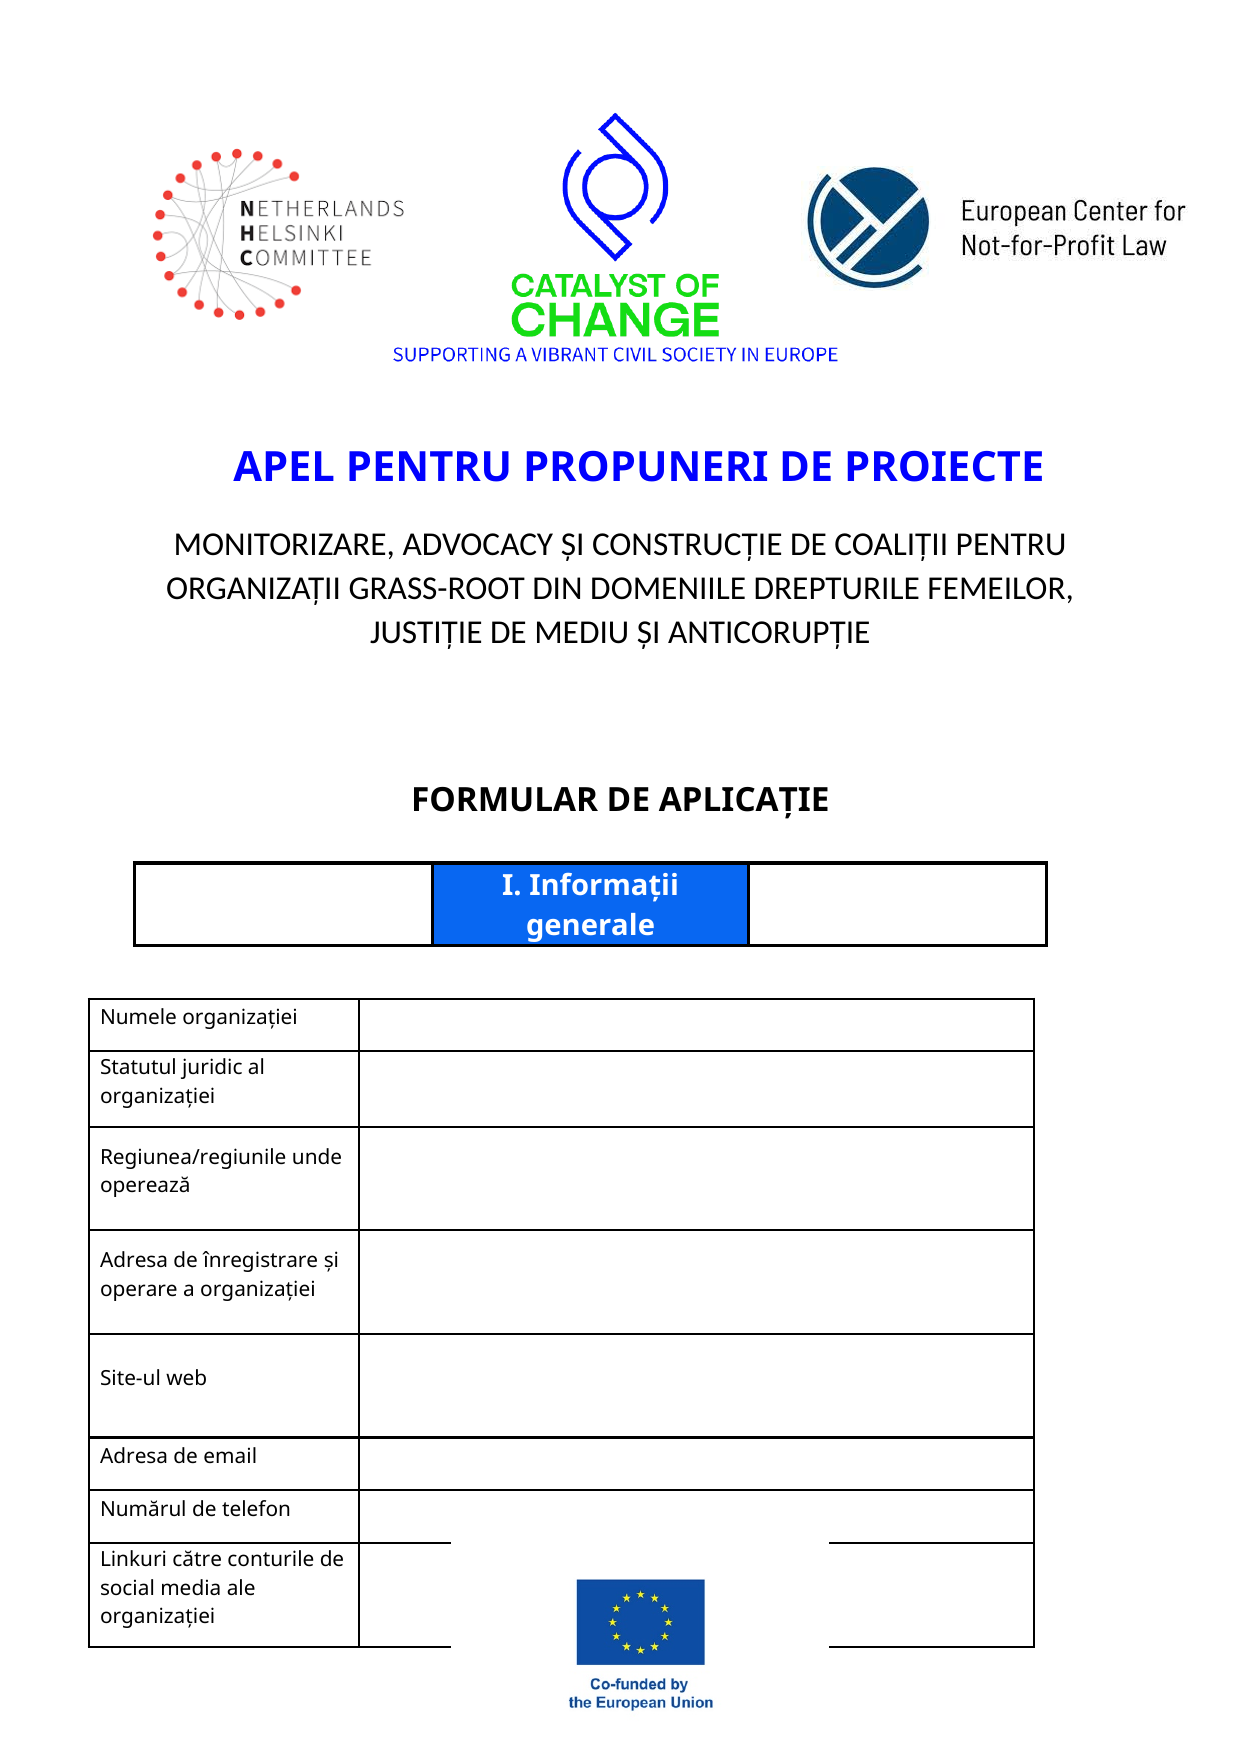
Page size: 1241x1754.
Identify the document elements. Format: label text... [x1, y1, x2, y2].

table_cell [360, 1231, 1033, 1333]
picture [451, 1532, 829, 1752]
table_cell [360, 1128, 1033, 1229]
table_cell [360, 1052, 1033, 1126]
picture [142, 12, 1189, 437]
table_cell Adresa de înregistrare și operare a organizației [90, 1231, 358, 1333]
subtitle FORMULAR DE APLICAȚIE [148, 776, 1093, 821]
text MONITORIZARE, ADVOCACY ȘI CONSTRUCȚIE DE COALIȚII PENTRU ORGANIZAȚII GRASS-ROOT DIN DOMENIILE DREPTURILE FEMEILOR, JUSTIȚIE DE MEDIU ȘI ANTICORUPȚIE [148, 523, 1093, 652]
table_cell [90, 1544, 358, 1646]
table_cell Regiunea/regiunile unde operează [90, 1128, 358, 1229]
table_cell [360, 1544, 451, 1646]
table_header [136, 865, 431, 944]
table_cell Numărul de telefon [90, 1491, 358, 1542]
table_cell Site-ul web [90, 1335, 358, 1436]
table_header [750, 865, 1045, 944]
table_cell [829, 1544, 1033, 1646]
table_cell Adresa de email [90, 1439, 358, 1489]
table_cell [360, 1335, 1033, 1436]
table_header I. Informații generale [434, 865, 747, 944]
table_header [360, 1000, 1033, 1050]
table_cell Statutul juridic al organizației [90, 1052, 358, 1126]
table_cell [360, 1439, 1033, 1489]
table_cell [360, 1491, 1033, 1542]
subtitle APEL PENTRU PROPUNERI DE PROIECTE [185, 437, 1093, 494]
table_header Numele organizației [90, 1000, 358, 1050]
